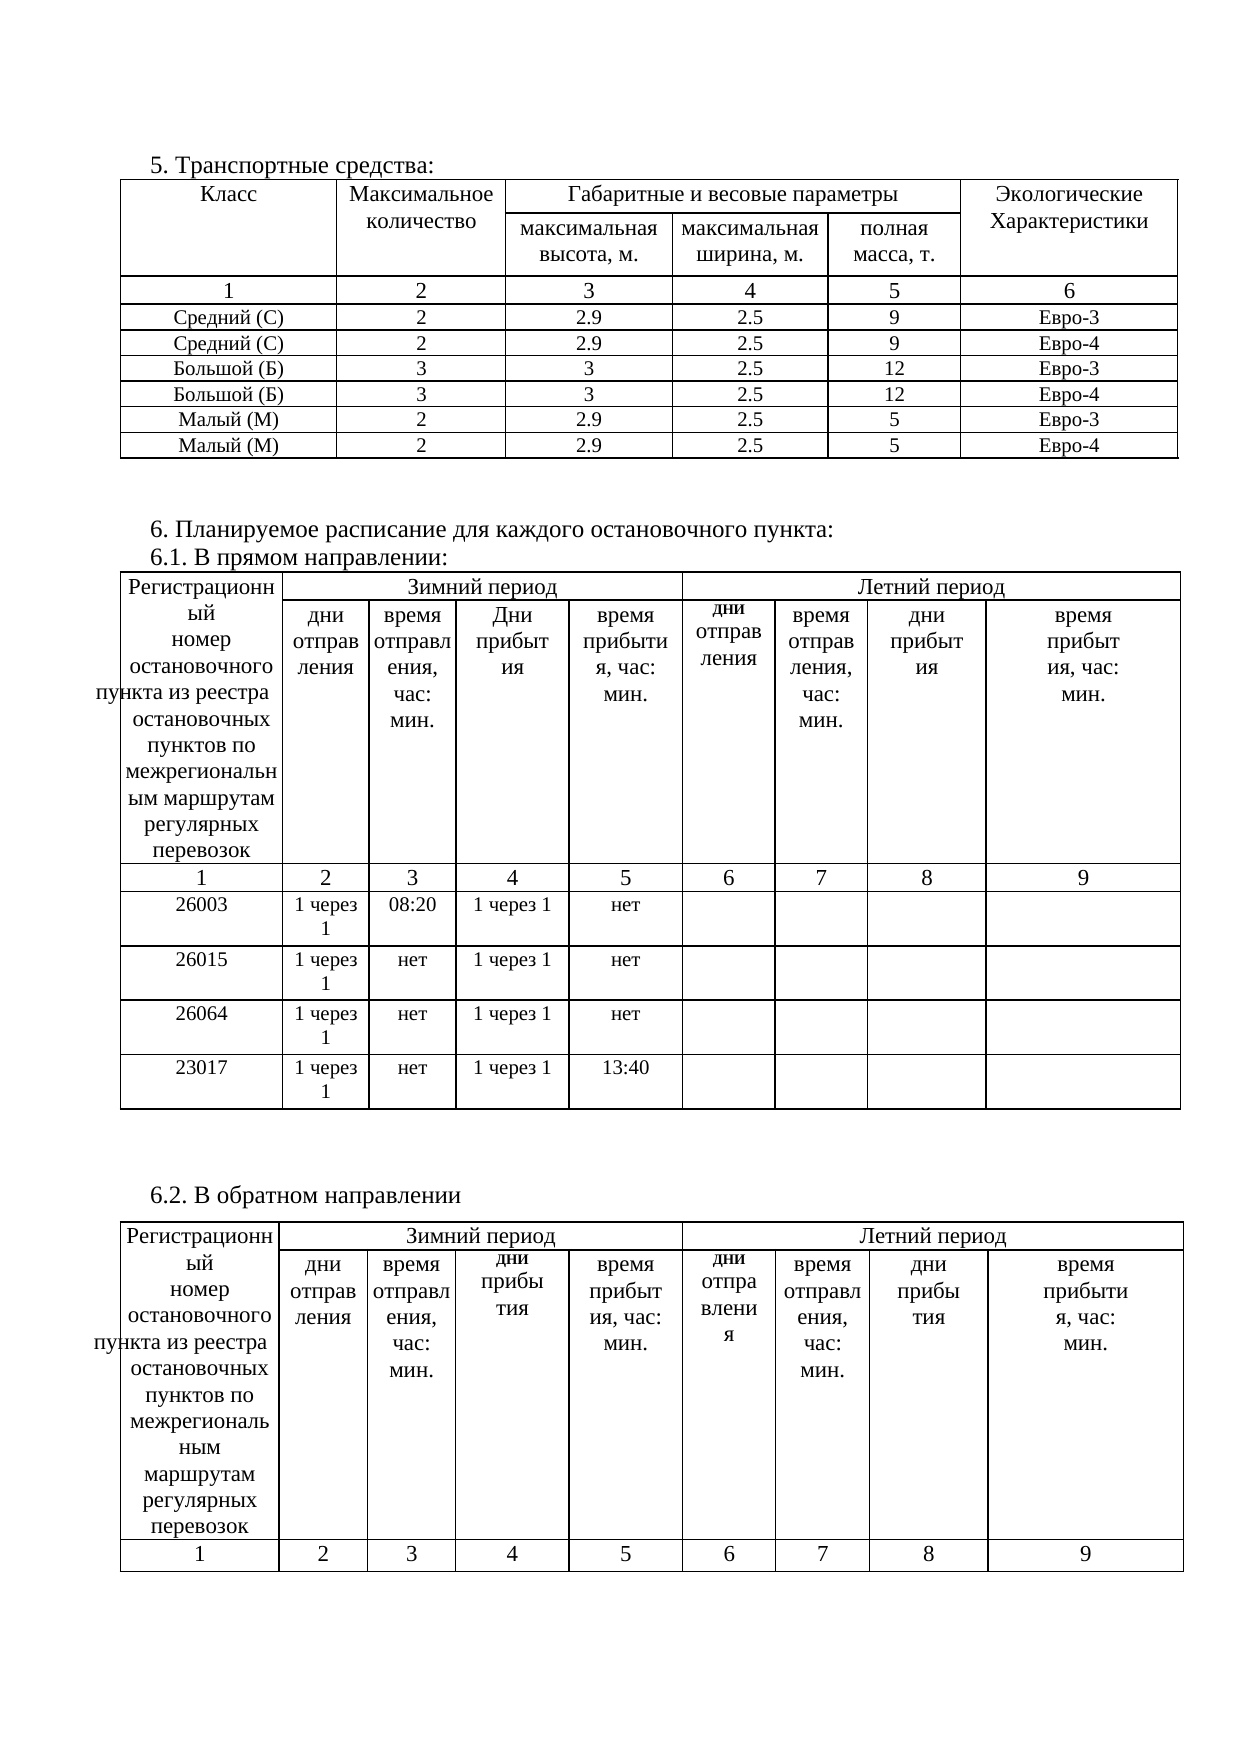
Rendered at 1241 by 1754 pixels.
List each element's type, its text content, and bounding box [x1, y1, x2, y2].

table_cell 1 через 1 [457, 947, 568, 999]
table_cell время прибыти я, час: мин. [570, 601, 682, 863]
table_cell 2.5 [673, 305, 827, 329]
table_cell 23017 [121, 1055, 282, 1108]
table_cell 5 [829, 277, 960, 303]
table_cell 2 [337, 433, 505, 457]
table_cell [683, 1055, 774, 1108]
table_cell нет [370, 1001, 455, 1054]
table_cell 5 [570, 864, 682, 891]
table_header Регистрационный номер остановочного пункта из реестра остановочных пунктов по межрегиональным маршрутам регулярных перевозок [121, 573, 282, 863]
table_cell 1 [121, 277, 336, 303]
table_cell 12 [829, 382, 960, 406]
table_cell 2 [283, 864, 368, 891]
table_cell [868, 947, 985, 999]
table_cell 2.5 [673, 433, 827, 457]
text 6.2. В обратном направлении [150, 1180, 1090, 1208]
table_cell дни прибы тия [870, 1251, 987, 1539]
table_cell 2 [337, 305, 505, 329]
table_cell 1 через 1 [283, 947, 368, 999]
table_cell нет [570, 892, 682, 945]
table_cell 2.5 [673, 356, 827, 380]
table_cell 9 [829, 305, 960, 329]
table_cell полная масса, т. [829, 214, 960, 275]
table_cell нет [570, 1001, 682, 1054]
text 5. Транспортные средства: [150, 150, 1090, 179]
table_cell Евро-4 [961, 331, 1177, 354]
table_cell нет [570, 947, 682, 999]
table_cell 7 [776, 1540, 869, 1571]
table_cell 2.5 [673, 407, 827, 431]
table_cell 1 через 1 [457, 1055, 568, 1108]
table_cell Малый (М) [121, 407, 336, 431]
table_cell Малый (М) [121, 433, 336, 457]
table_cell время прибыт ия, час: мин. [987, 601, 1180, 863]
table_cell 6 [683, 864, 774, 891]
table_cell 2.9 [506, 407, 672, 431]
table_header Зимний период [280, 1223, 682, 1249]
table_cell 6 [961, 277, 1177, 303]
table_cell 4 [456, 1540, 568, 1571]
table_cell 12 [829, 356, 960, 380]
table_cell Евро-4 [961, 382, 1177, 406]
table_cell [987, 947, 1180, 999]
table_cell Большой (Б) [121, 356, 336, 380]
table_header Летний период [683, 573, 1180, 599]
table_cell 2 [337, 407, 505, 431]
table_cell 2 [337, 277, 505, 303]
table_cell [987, 892, 1180, 945]
table_cell 3 [337, 382, 505, 406]
table_cell [776, 1001, 867, 1054]
table_cell ДНИ отправ ления [683, 601, 774, 863]
table_cell Евро-3 [961, 356, 1177, 380]
table_cell 7 [776, 864, 867, 891]
table_cell 1 через 1 [457, 892, 568, 945]
table_header Летний период [683, 1223, 1183, 1249]
table_cell нет [370, 1055, 455, 1108]
table_cell 2 [337, 331, 505, 354]
table_cell 3 [368, 1540, 455, 1571]
table_cell ДНИ прибы тия [456, 1251, 568, 1539]
table_cell ДНИ отпра влени я [683, 1251, 775, 1539]
table_cell дни отправ ления [283, 601, 368, 863]
table_cell 13:40 [570, 1055, 682, 1108]
table_cell 1 через 1 [457, 1001, 568, 1054]
table_cell Большой (Б) [121, 382, 336, 406]
table_cell [683, 892, 774, 945]
text 6.1. В прямом направлении: [150, 542, 1090, 571]
table_cell [776, 892, 867, 945]
table_cell [868, 892, 985, 945]
table_cell 26064 [121, 1001, 282, 1054]
table_cell 1 [121, 1540, 278, 1571]
table_cell 1 [121, 864, 282, 891]
table_cell 5 [829, 407, 960, 431]
table_cell Евро-3 [961, 407, 1177, 431]
table_cell 4 [457, 864, 568, 891]
text 6. Планируемое расписание для каждого остановочного пункта: [150, 514, 1090, 542]
table_cell время отправ ления, час: мин. [776, 601, 867, 863]
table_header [121, 1223, 278, 1539]
table_cell 4 [673, 277, 827, 303]
table_cell 2.9 [506, 331, 672, 354]
table_header Класс [121, 180, 336, 275]
table_cell 1 через 1 [283, 1055, 368, 1108]
table_cell максимальная ширина, м. [673, 214, 827, 275]
table_cell [776, 947, 867, 999]
table_cell 2.5 [673, 331, 827, 354]
table_cell время прибыт ия, час: мин. [570, 1251, 682, 1539]
table_cell 3 [337, 356, 505, 380]
table_cell 9 [987, 864, 1180, 891]
table_cell дни прибыт ия [868, 601, 985, 863]
table_cell 26003 [121, 892, 282, 945]
table_cell 6 [683, 1540, 775, 1571]
table_header Габаритные и весовые параметры [506, 180, 960, 212]
table_cell 1 через 1 [283, 892, 368, 945]
table_cell [987, 1055, 1180, 1108]
table_cell 3 [506, 277, 672, 303]
table_cell 2.5 [673, 382, 827, 406]
table_cell время отправл ения, час: мин. [776, 1251, 869, 1539]
table_cell Дни прибыт ия [457, 601, 568, 863]
table_cell 2.9 [506, 305, 672, 329]
table_cell [776, 1055, 867, 1108]
table_cell 1 через 1 [283, 1001, 368, 1054]
table_cell 5 [829, 433, 960, 457]
table_cell 5 [570, 1540, 682, 1571]
table_cell нет [370, 947, 455, 999]
table_cell 3 [506, 382, 672, 406]
table_cell дни отправ ления [280, 1251, 367, 1539]
table_cell 9 [989, 1540, 1183, 1571]
table_cell 9 [829, 331, 960, 354]
table_cell 3 [506, 356, 672, 380]
table_cell [683, 1001, 774, 1054]
table_cell 8 [868, 864, 985, 891]
table_cell [868, 1055, 985, 1108]
table_cell время отправл ения, час: мин. [368, 1251, 455, 1539]
table_header Экологические Характеристики [961, 180, 1177, 275]
table_cell 08:20 [370, 892, 455, 945]
table_cell время отправл ения, час: мин. [370, 601, 455, 863]
table_cell Евро-3 [961, 305, 1177, 329]
table_cell 8 [870, 1540, 987, 1571]
table_header Зимний период [283, 573, 682, 599]
table_cell [683, 947, 774, 999]
table_cell 2.9 [506, 433, 672, 457]
table_cell 2 [280, 1540, 367, 1571]
table_cell 3 [370, 864, 455, 891]
table_cell Средний (С) [121, 305, 336, 329]
table_cell [868, 1001, 985, 1054]
table_cell максимальная высота, м. [506, 214, 672, 275]
table_cell время прибыти я, час: мин. [989, 1251, 1183, 1539]
table_cell Евро-4 [961, 433, 1177, 457]
table_header Максимальное количество [337, 180, 505, 275]
table_cell [987, 1001, 1180, 1054]
table_cell 26015 [121, 947, 282, 999]
table_cell Средний (С) [121, 331, 336, 354]
